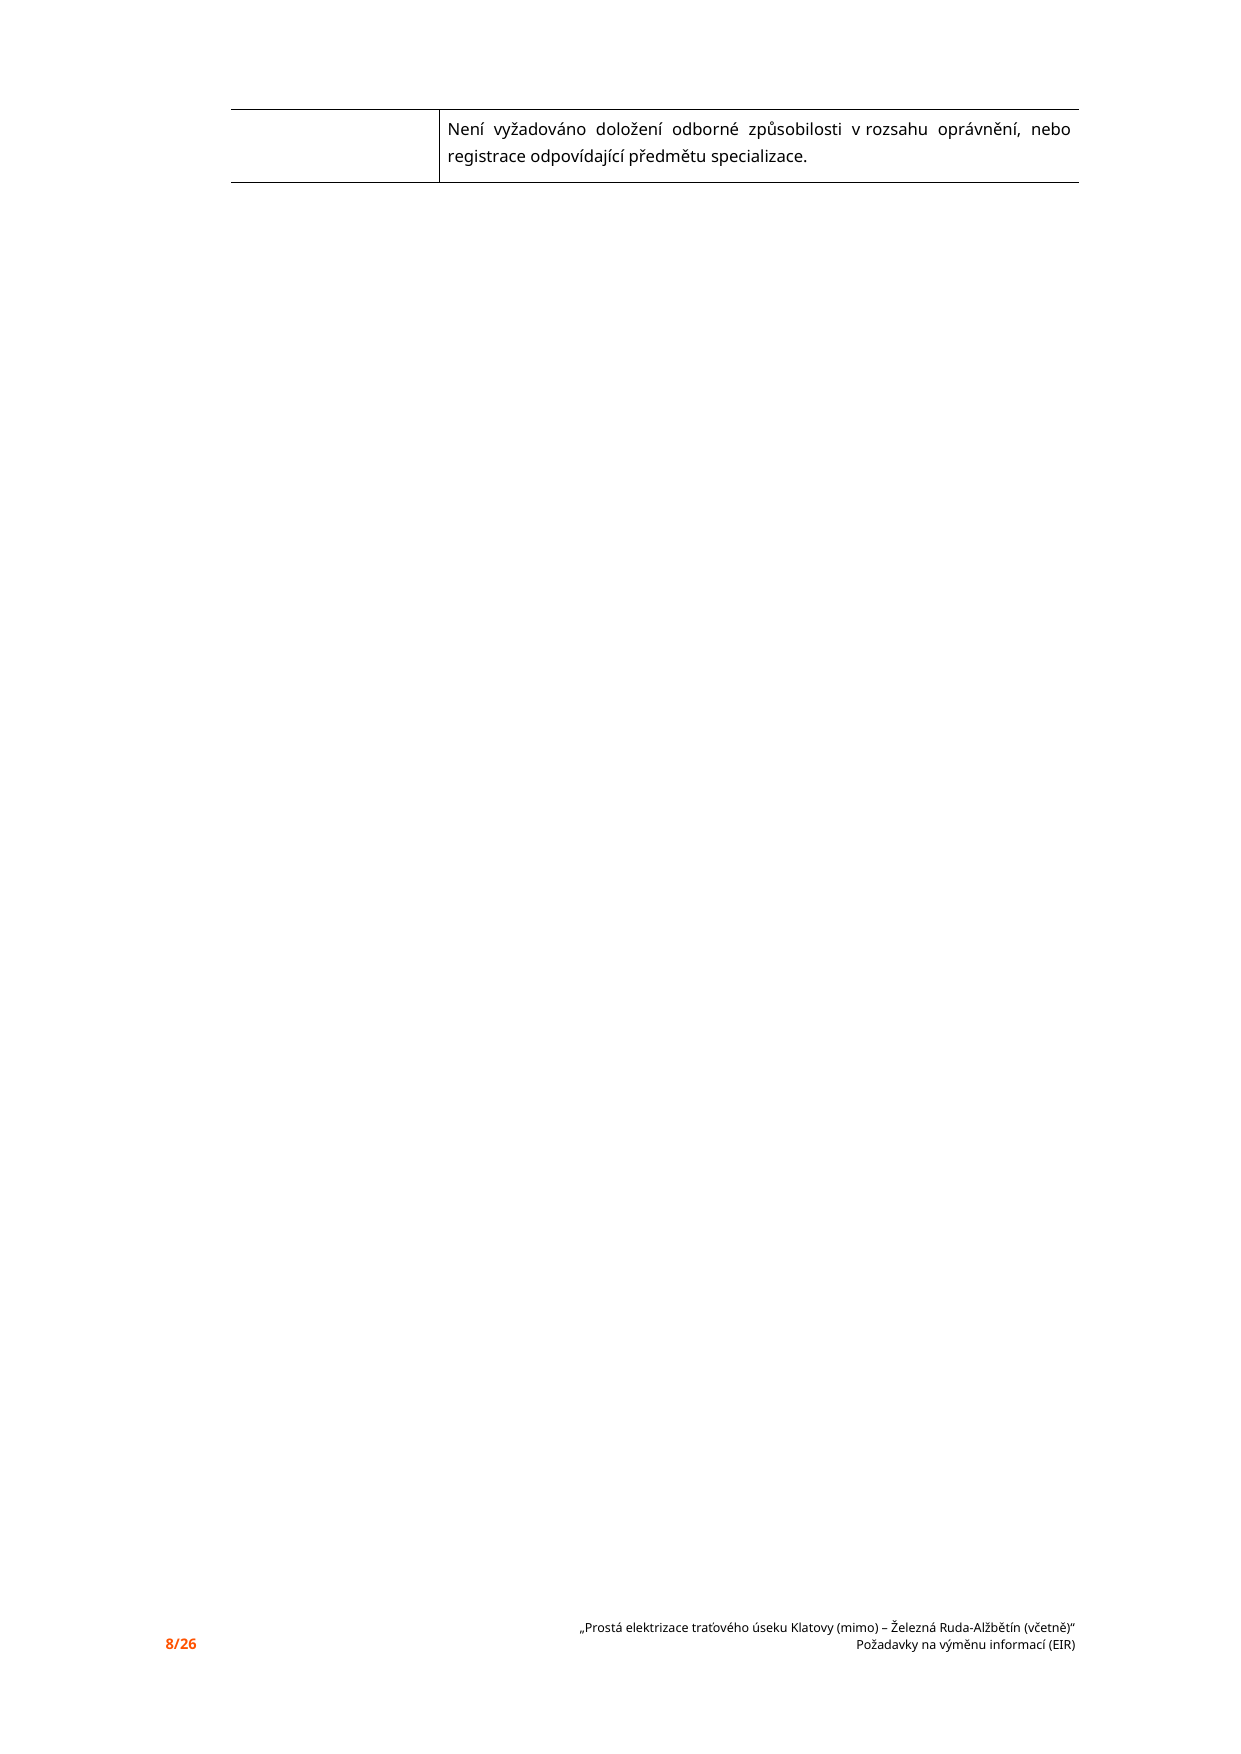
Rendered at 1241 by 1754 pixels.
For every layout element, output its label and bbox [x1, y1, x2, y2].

table_cell [440, 110, 1079, 182]
table_cell [231, 110, 439, 182]
